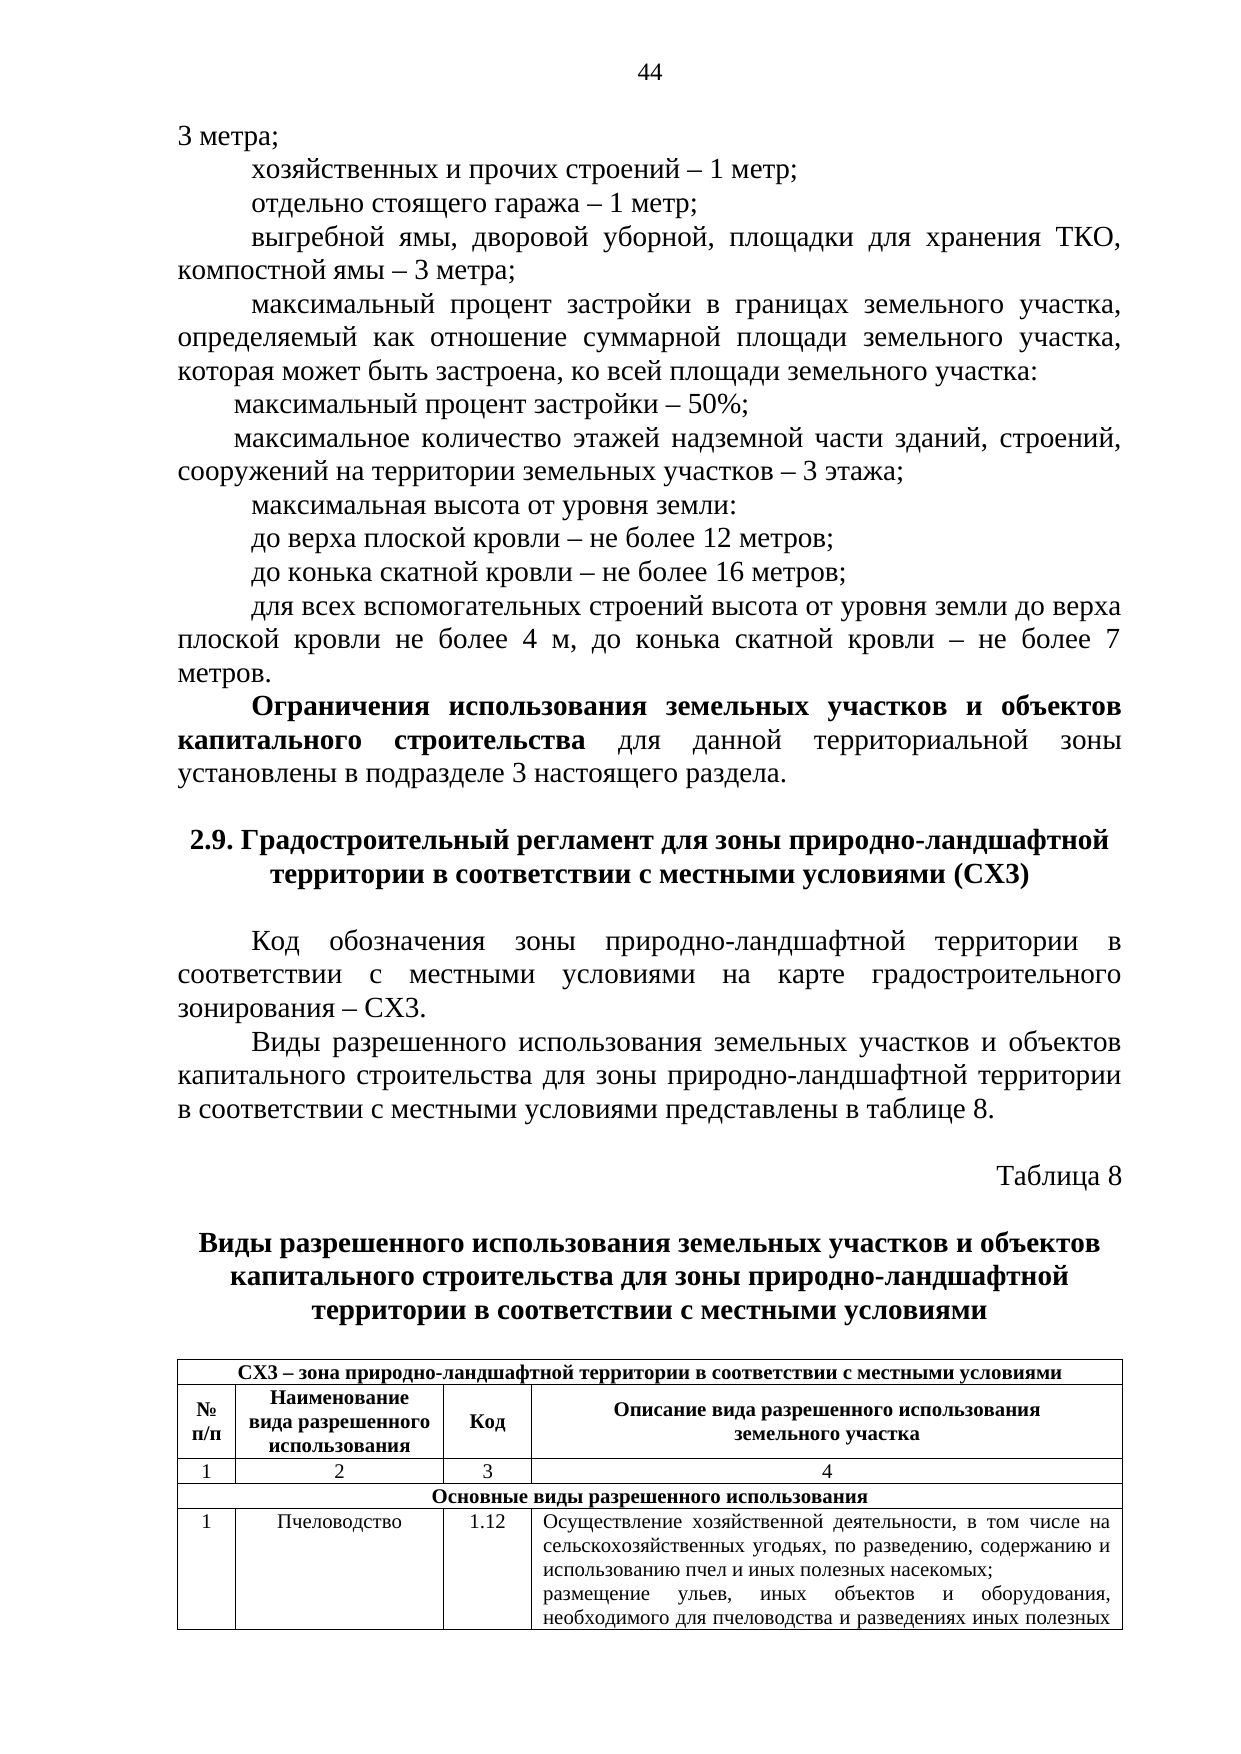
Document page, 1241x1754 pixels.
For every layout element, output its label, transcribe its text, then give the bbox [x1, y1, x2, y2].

text отдельно стоящего гаража – 1 метр; [177, 185, 1122, 219]
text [177, 118, 1122, 152]
table_cell Пчеловодство [236, 1509, 443, 1629]
table_cell 4 [532, 1459, 1122, 1483]
text до конька скатной кровли – не более 16 метров; [251, 554, 1122, 588]
text хозяйственных и прочих строений – 1 метр; [177, 152, 1122, 185]
text Код обозначения зоны природно-ландшафтной территории в соответствии с местными условиями на карте градостроительного зонирования – СХ3. [177, 923, 1122, 1024]
table_cell Наименование вида разрешенного использования [236, 1385, 443, 1457]
text Таблица 8 [177, 1158, 1122, 1191]
text 2.9. Градостроительный регламент для зоны природно-ландшафтной территории в соответствии с местными условиями (СХ3) [177, 822, 1122, 889]
table_cell Код [444, 1385, 531, 1457]
table_cell № п/п [178, 1385, 235, 1457]
text максимальный процент застройки – 50%; [177, 386, 1122, 420]
text максимальное количество этажей надземной части зданий, строений, сооружений на территории земельных участков – 3 этажа; [177, 420, 1122, 487]
table_cell Основные виды разрешенного использования [178, 1484, 1122, 1508]
text Ограничения использования земельных участков и объектов капитального строительства для данной территориальной зоны установлены в подразделе 3 настоящего раздела. [177, 688, 1122, 789]
table_cell 1 [178, 1509, 235, 1629]
text максимальный процент застройки в границах земельного участка, определяемый как отношение суммарной площади земельного участка, которая может быть застроена, ко всей площади земельного участка: [177, 286, 1122, 386]
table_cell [532, 1509, 1122, 1629]
text до верха плоской кровли – не более 12 метров; [251, 521, 1122, 554]
table_cell 2 [236, 1459, 443, 1483]
table_header СХ3 – зона природно-ландшафтной территории в соответствии с местными условиями [178, 1360, 1122, 1384]
table_cell Описание вида разрешенного использования земельного участка [532, 1385, 1122, 1457]
text для всех вспомогательных строений высота от уровня земли до верха плоской кровли не более 4 м, до конька скатной кровли – не более 7 метров. [177, 588, 1122, 688]
table_cell 3 [444, 1459, 531, 1483]
table_cell 1 [178, 1459, 235, 1483]
text Виды разрешенного использования земельных участков и объектов капитального строительства для зоны природно-ландшафтной территории в соответствии с местными условиями представлены в таблице 8. [177, 1024, 1122, 1124]
text выгребной ямы, дворовой уборной, площадки для хранения ТКО, компостной ямы – 3 метра; [177, 219, 1122, 286]
text максимальная высота от уровня земли: [251, 487, 1122, 521]
text Виды разрешенного использования земельных участков и объектов капитального строительства для зоны природно-ландшафтной территории в соответствии с местными условиями [177, 1225, 1122, 1326]
table_cell 1.12 [444, 1509, 531, 1629]
